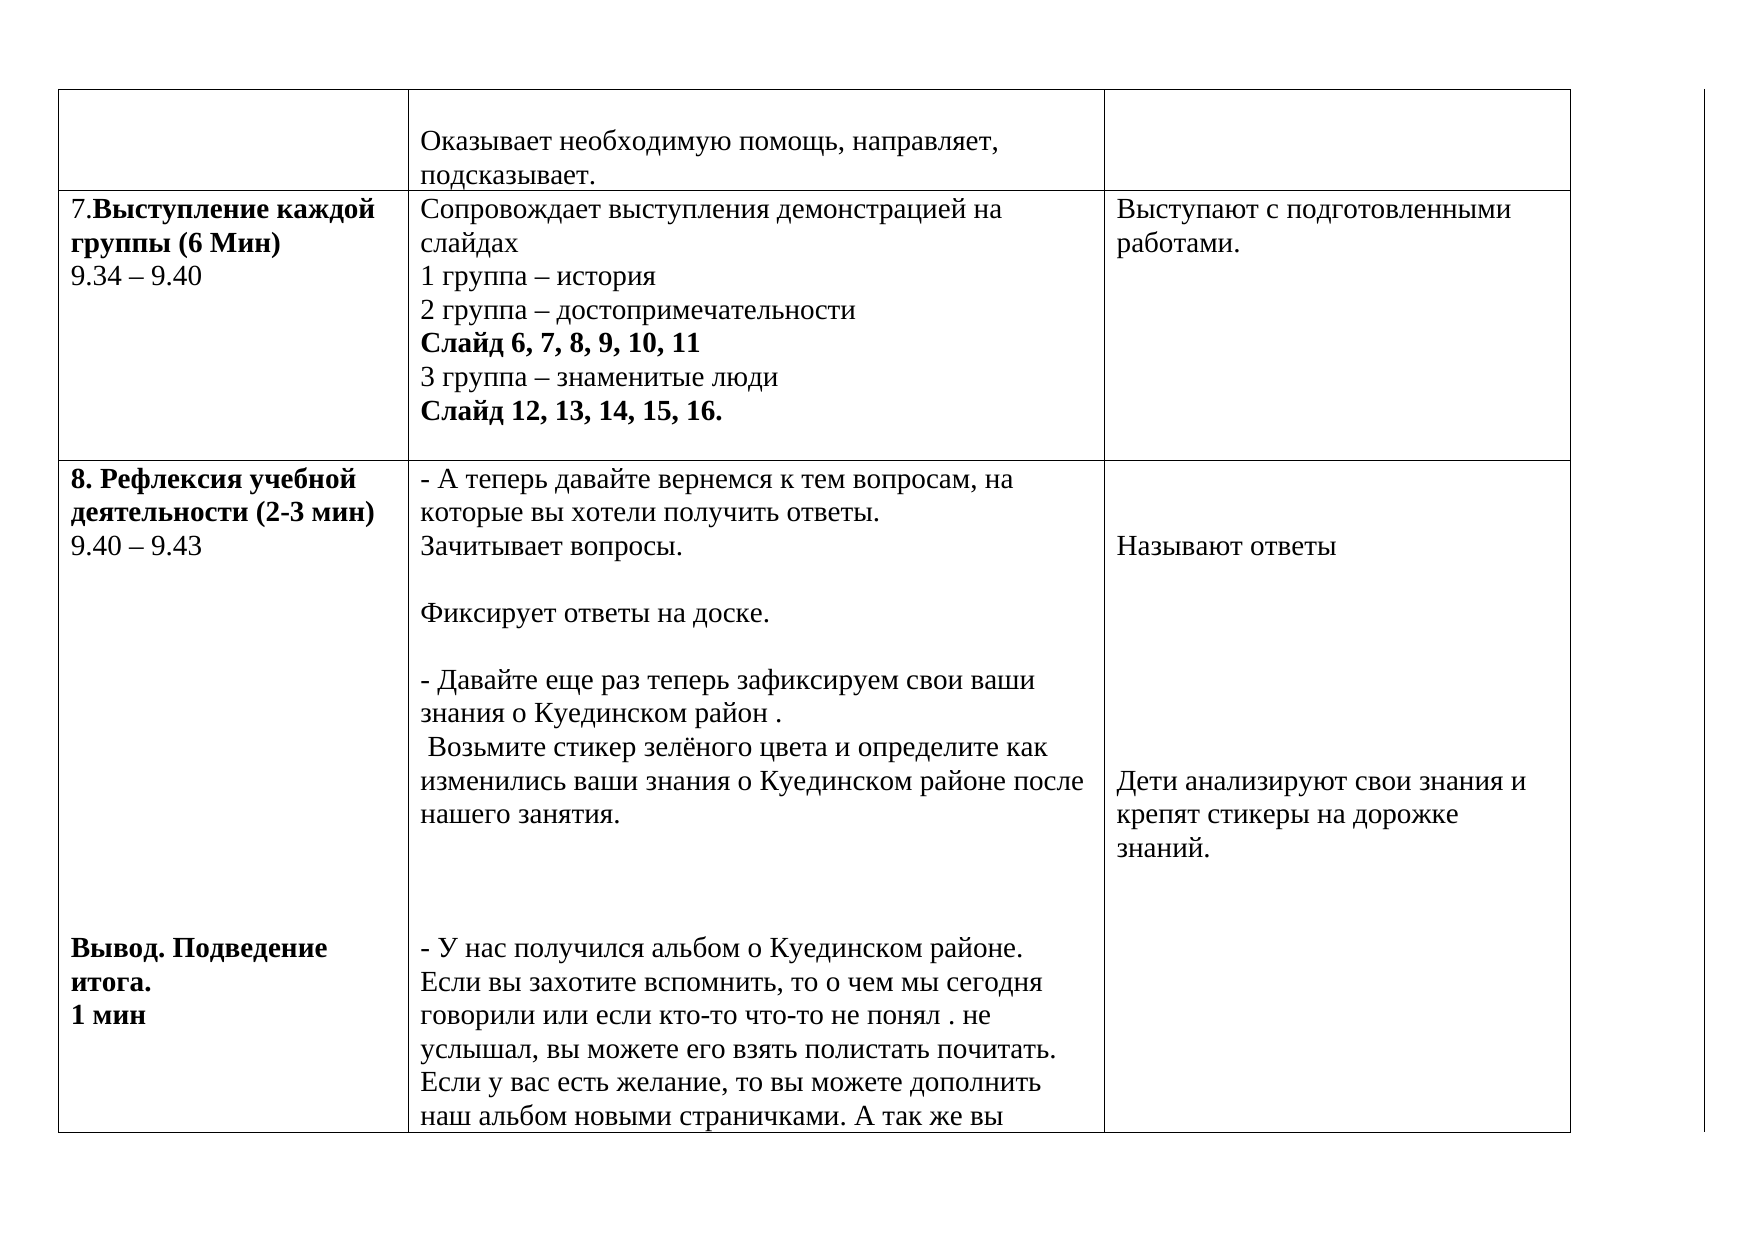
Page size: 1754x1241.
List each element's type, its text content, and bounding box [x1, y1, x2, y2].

table_cell Выступают с подготовленными работами. [1105, 191, 1570, 460]
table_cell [59, 90, 408, 190]
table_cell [409, 90, 1104, 190]
table_cell Сопровождает выступления демонстрацией на слайдах 1 группа – история 2 группа – достопримечательности Слайд 6, 7, 8, 9, 10, 11 3 группа – знаменитые люди Слайд 12, 13, 14, 15, 16. [409, 191, 1104, 460]
table_cell 7.Выступление каждой группы (6 Мин) 9.34 – 9.40 [59, 191, 408, 460]
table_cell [1105, 461, 1570, 1132]
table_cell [409, 461, 1104, 1132]
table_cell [1105, 90, 1570, 190]
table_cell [59, 461, 408, 1132]
